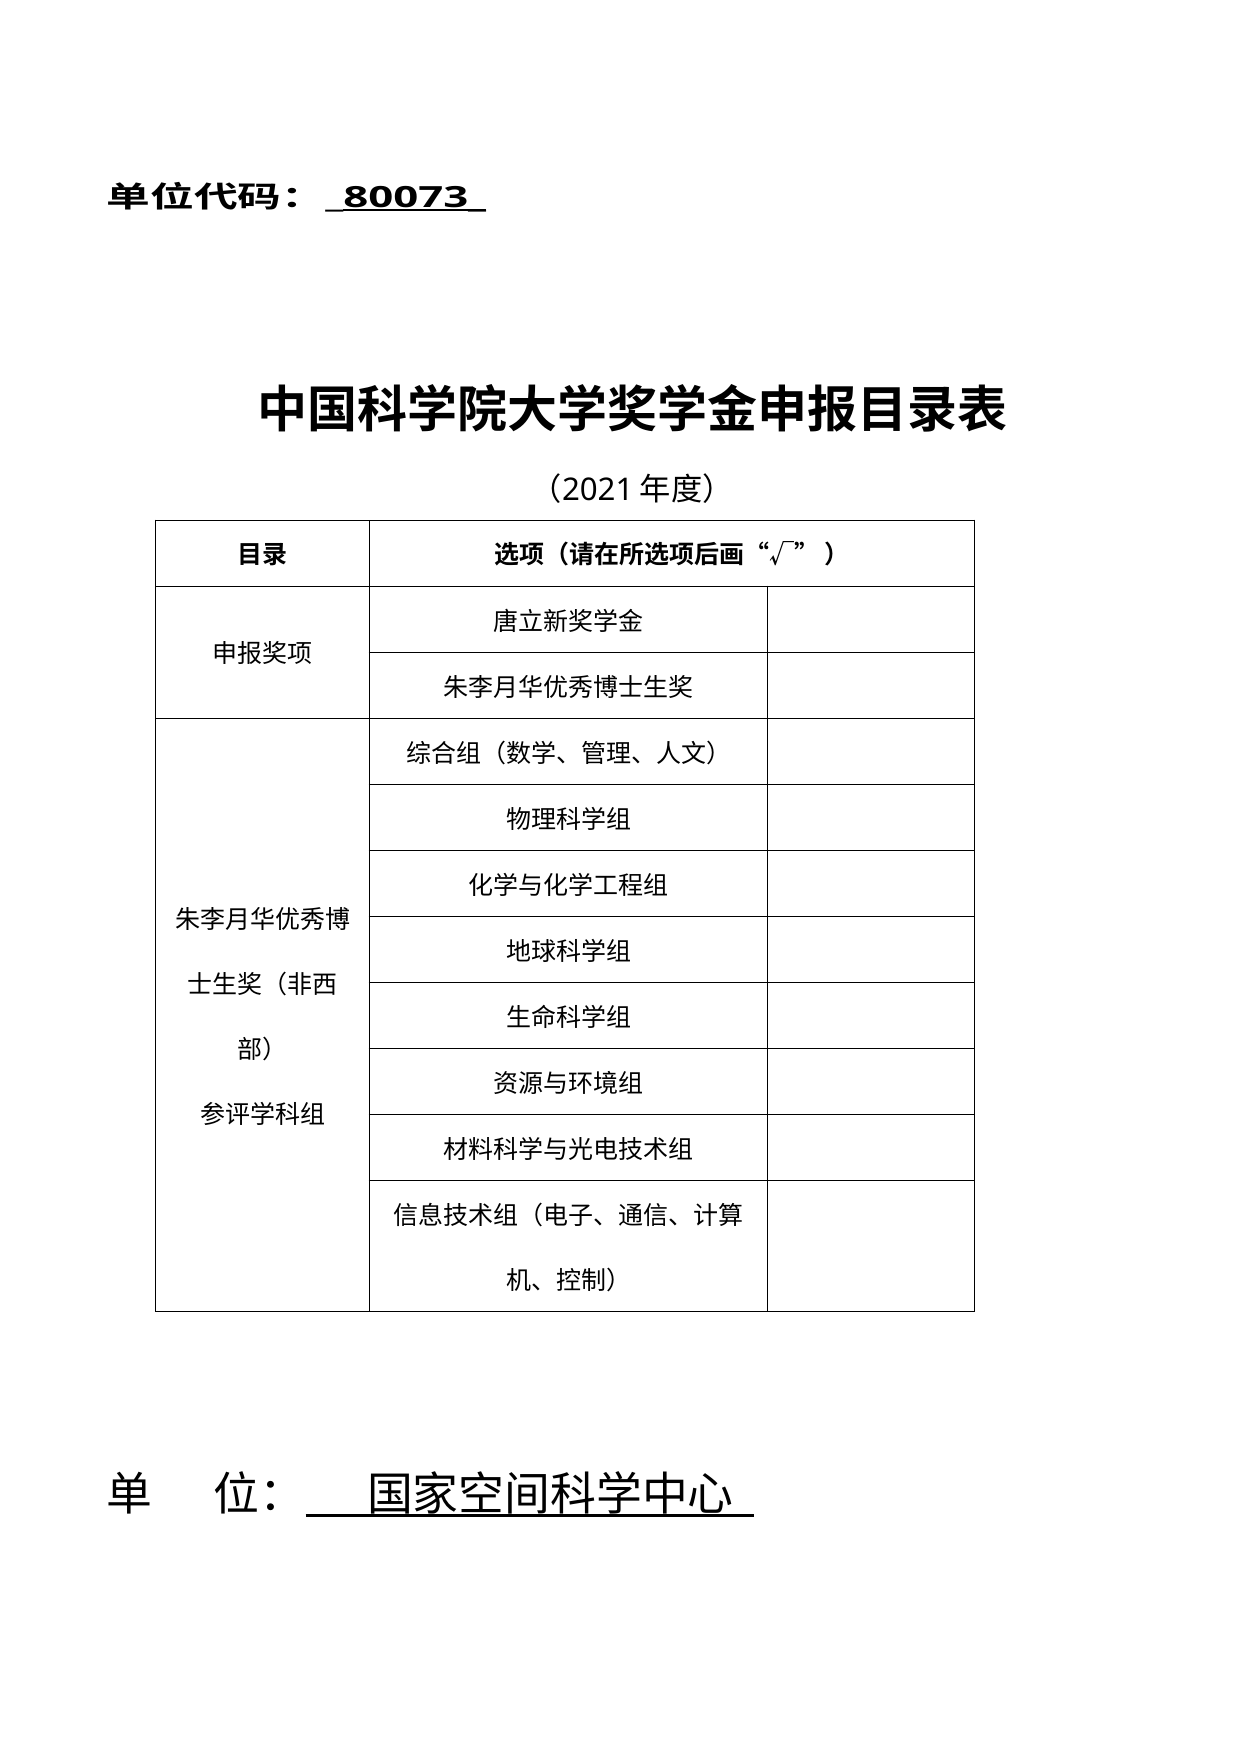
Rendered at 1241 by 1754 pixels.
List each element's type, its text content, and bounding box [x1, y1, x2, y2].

table_cell [768, 1115, 974, 1180]
table_cell 唐立新奖学金 [370, 587, 767, 652]
table_cell [768, 719, 974, 784]
table_cell 信息技术组（电子、通信、计算机、控制） [370, 1181, 767, 1311]
text 单 位： 国家空间科学中心 [106, 1442, 1157, 1539]
table_cell 综合组（数学、管理、人文） [370, 719, 767, 784]
table_cell 物理科学组 [370, 785, 767, 850]
table_header 选项（请在所选项后画“√” ） [370, 521, 974, 586]
text 单位代码：_80073_ [106, 162, 1157, 227]
table_cell 地球科学组 [370, 917, 767, 982]
table_cell [768, 653, 974, 718]
table_cell [768, 587, 974, 652]
table_cell 生命科学组 [370, 983, 767, 1048]
table_cell [768, 1181, 974, 1311]
table_header 目录 [156, 521, 369, 586]
table_cell 材料科学与光电技术组 [370, 1115, 767, 1180]
table_cell [768, 1049, 974, 1114]
table_cell 朱李月博士生奖 [370, 653, 767, 718]
table_cell 朱李月博士生奖（非西部） 参评学科组 [156, 719, 369, 1311]
table_cell [768, 851, 974, 916]
table_cell 资源与环境组 [370, 1049, 767, 1114]
table_cell 化学与化学工程组 [370, 851, 767, 916]
text （2021年度） [106, 454, 1157, 519]
table_cell [768, 983, 974, 1048]
text 中国科学院大学奖学金申报目录表 [106, 357, 1157, 454]
table_cell [768, 917, 974, 982]
table_cell 申报奖项 [156, 587, 369, 718]
table_cell [768, 785, 974, 850]
